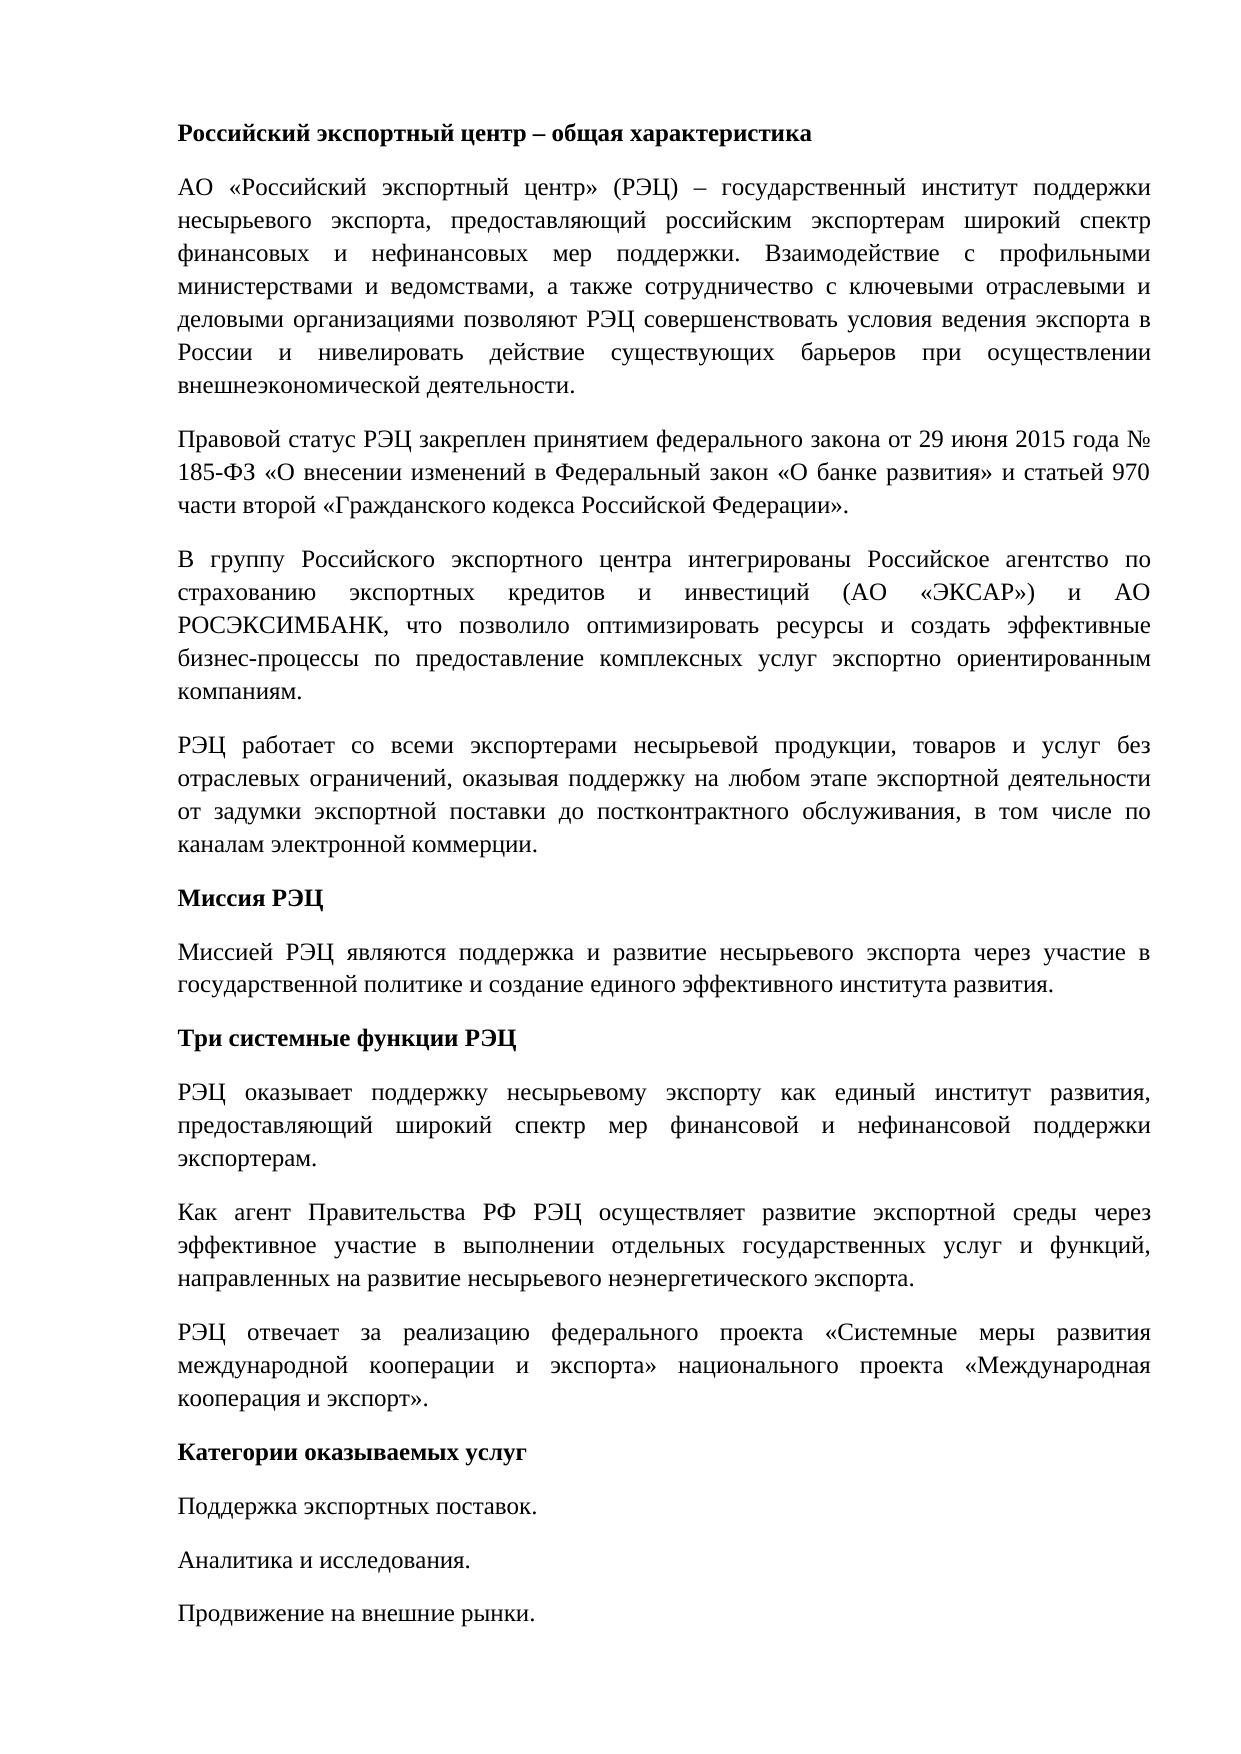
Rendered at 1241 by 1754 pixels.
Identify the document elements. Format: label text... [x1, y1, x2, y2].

text Как агент Правительства РФ РЭЦ осуществляет развитие экспортной среды через эффективное участие в выполнении отдельных государственных услуг и функций, направленных на развитие несырьевого неэнергетического экспорта. [177, 1197, 1152, 1292]
text Категории оказываемых услуг [177, 1437, 1152, 1466]
text АО «Российский экспортный центр» (РЭЦ) – государственный институт поддержки несырьевого экспорта, предоставляющий российским экспортерам широкий спектр финансовых и нефинансовых мер поддержки. Взаимодействие с профильными министерствами и ведомствами, а также сотрудничество с ключевыми отраслевыми и деловыми организациями позволяют РЭЦ совершенствовать условия ведения экспорта в России и нивелировать действие существующих барьеров при осуществлении внешнеэкономической деятельности. [177, 172, 1152, 399]
text Продвижение на внешние рынки. [177, 1598, 1152, 1627]
text РЭЦ отвечает за реализацию федерального проекта «Системные меры развития международной кооперации и экспорта» национального проекта «Международная кооперация и экспорт». [177, 1317, 1152, 1412]
text Миссия РЭЦ [177, 883, 1152, 911]
text РЭЦ оказывает поддержку несырьевому экспорту как единый институт развития, предоставляющий широкий спектр мер финансовой и нефинансовой поддержки экспортерам. [177, 1077, 1152, 1172]
text Аналитика и исследования. [177, 1545, 1152, 1573]
text РЭЦ работает со всеми экспортерами несырьевой продукции, товаров и услуг без отраслевых ограничений, оказывая поддержку на любом этапе экспортной деятельности от задумки экспортной поставки до постконтрактного обслуживания, в том числе по каналам электронной коммерции. [177, 730, 1152, 858]
text Российский экспортный центр – общая характеристика [177, 118, 1152, 147]
text Три системные функции РЭЦ [177, 1023, 1152, 1052]
text Правовой статус РЭЦ закреплен принятием федерального закона от 29 июня 2015 года № 185-ФЗ «О внесении изменений в Федеральный закон «О банке развития» и статьей 970 части второй «Гражданского кодекса Российской Федерации». [177, 424, 1152, 519]
text В группу Российского экспортного центра интегрированы Российское агентство по страхованию экспортных кредитов и инвестиций (АО «ЭКСАР») и АО РОСЭКСИМБАНК, что позволило оптимизировать ресурсы и создать эффективные бизнес-процессы по предоставление комплексных услуг экспортно ориентированным компаниям. [177, 544, 1152, 705]
text Миссией РЭЦ являются поддержка и развитие несырьевого экспорта через участие в государственной политике и создание единого эффективного института развития. [177, 937, 1152, 998]
text Поддержка экспортных поставок. [177, 1491, 1152, 1519]
